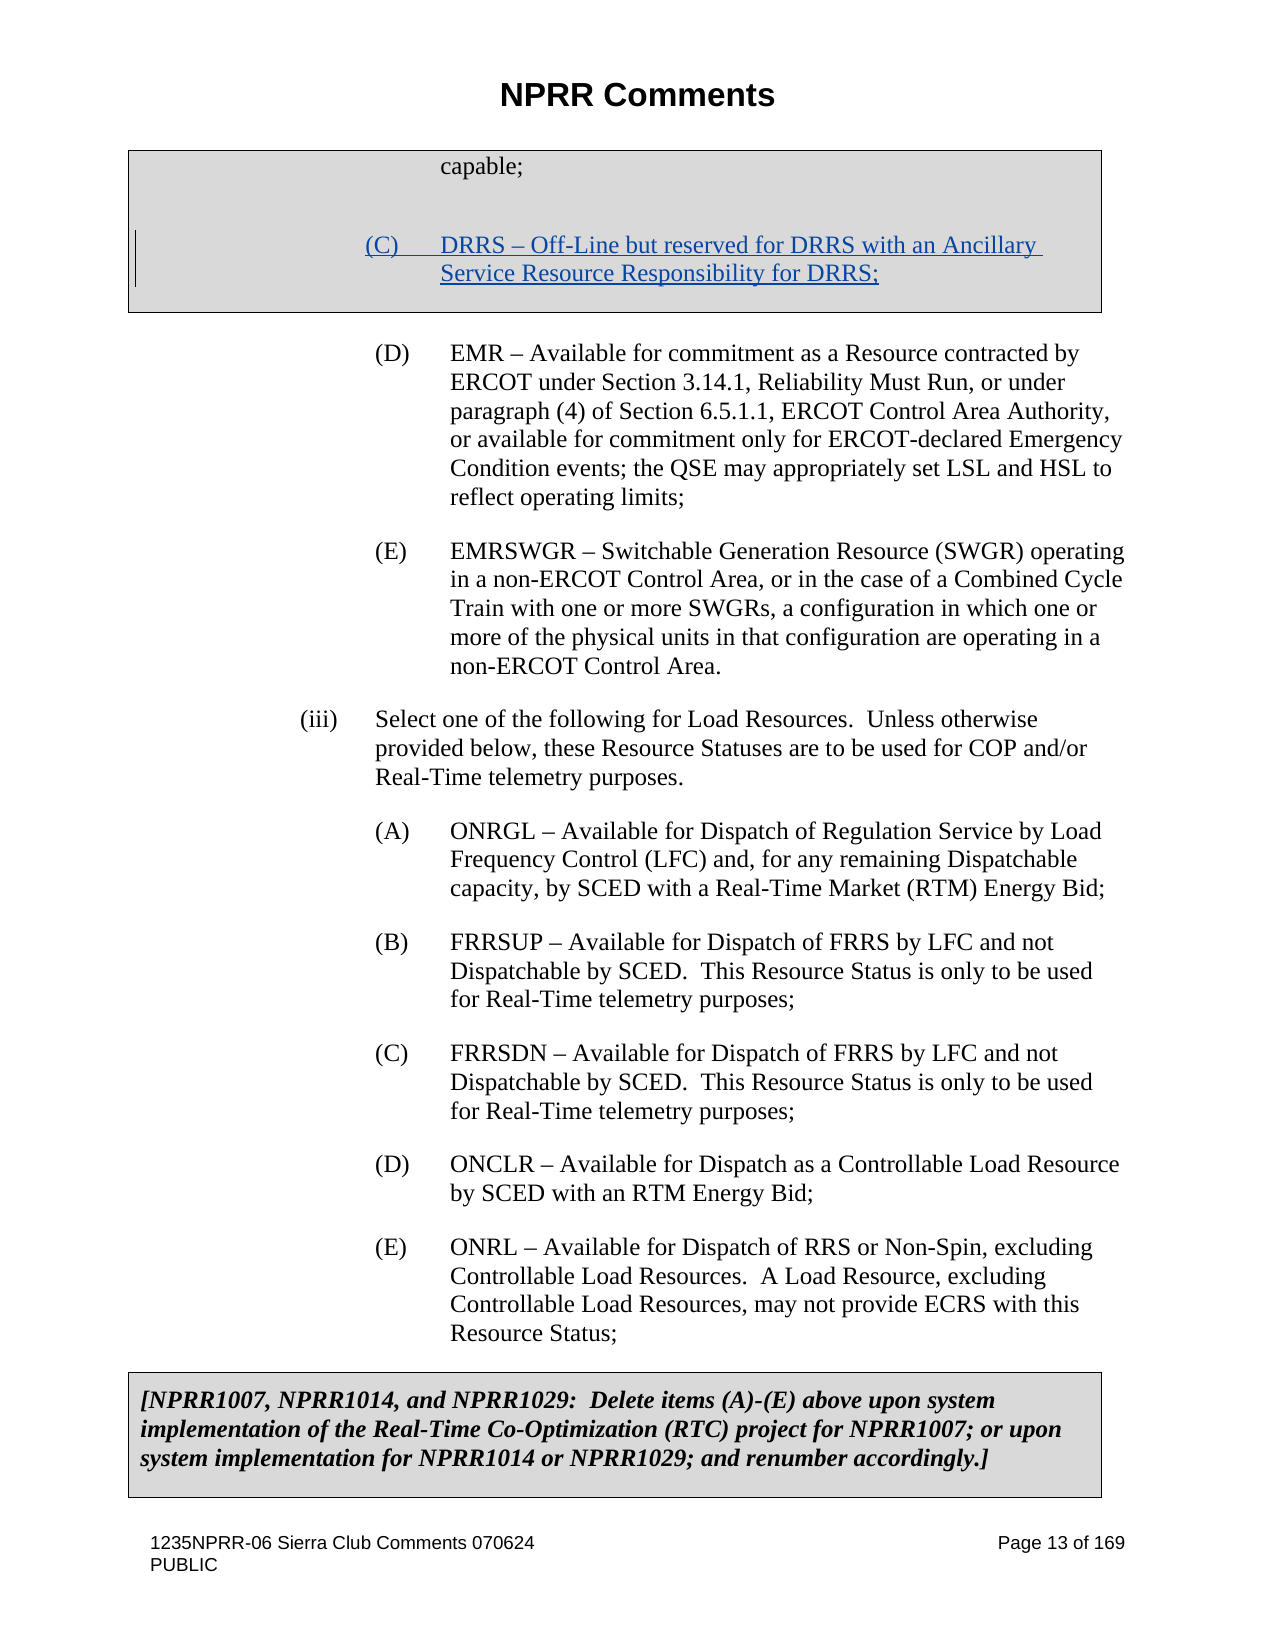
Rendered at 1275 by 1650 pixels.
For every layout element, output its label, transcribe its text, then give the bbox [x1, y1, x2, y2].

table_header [129, 151, 1101, 312]
text (E) ONRL – Available for Dispatch of RRS or Non-Spin, excluding Controllable Load Resources. A Load Resource, excluding Controllable Load Resources, may not provide ECRS with this Resource Status; [375, 1232, 1125, 1347]
text (D) ONCLR – Available for Dispatch as a Controllable Load Resource by SCED with an RTM Energy Bid; [375, 1149, 1125, 1207]
text (B) FRRSUP – Available for Dispatch of FRRS by LFC and not Dispatchable by SCED. This Resource Status is only to be used for Real-Time telemetry purposes; [375, 927, 1125, 1013]
text (D) EMR – Available for commitment as a Resource contracted by ERCOT under Section 3.14.1, Reliability Must Run, or under paragraph (4) of Section 6.5.1.1, ERCOT Control Area Authority, or available for commitment only for ERCOT-declared Emergency Condition events; the QSE may appropriately set LSL and HSL to reflect operating limits; [375, 338, 1125, 511]
table_header [NPRR1007, NPRR1014, and NPRR1029: Delete items (A)-(E) above upon system implementation of the Real-Time Co-Optimization (RTC) project for NPRR1007; or upon system implementation for NPRR1014 or NPRR1029; and renumber accordingly.] [129, 1373, 1101, 1497]
text (A) ONRGL – Available for Dispatch of Regulation Service by Load Frequency Control (LFC) and, for any remaining Dispatchable capacity, by SCED with a Real-Time Market (RTM) Energy Bid; [375, 816, 1125, 902]
text (C) FRRSDN – Available for Dispatch of FRRS by LFC and not Dispatchable by SCED. This Resource Status is only to be used for Real-Time telemetry purposes; [375, 1038, 1125, 1124]
text (E) EMRSWGR – Switchable Generation Resource (SWGR) operating in a non-ERCOT Control Area, or in the case of a Combined Cycle Train with one or more SWGRs, a configuration in which one or more of the physical units in that configuration are operating in a non-ERCOT Control Area. [375, 536, 1125, 679]
text (iii) Select one of the following for Load Resources. Unless otherwise provided below, these Resource Statuses are to be used for COP and/or Real-Time telemetry purposes. [300, 704, 1125, 791]
